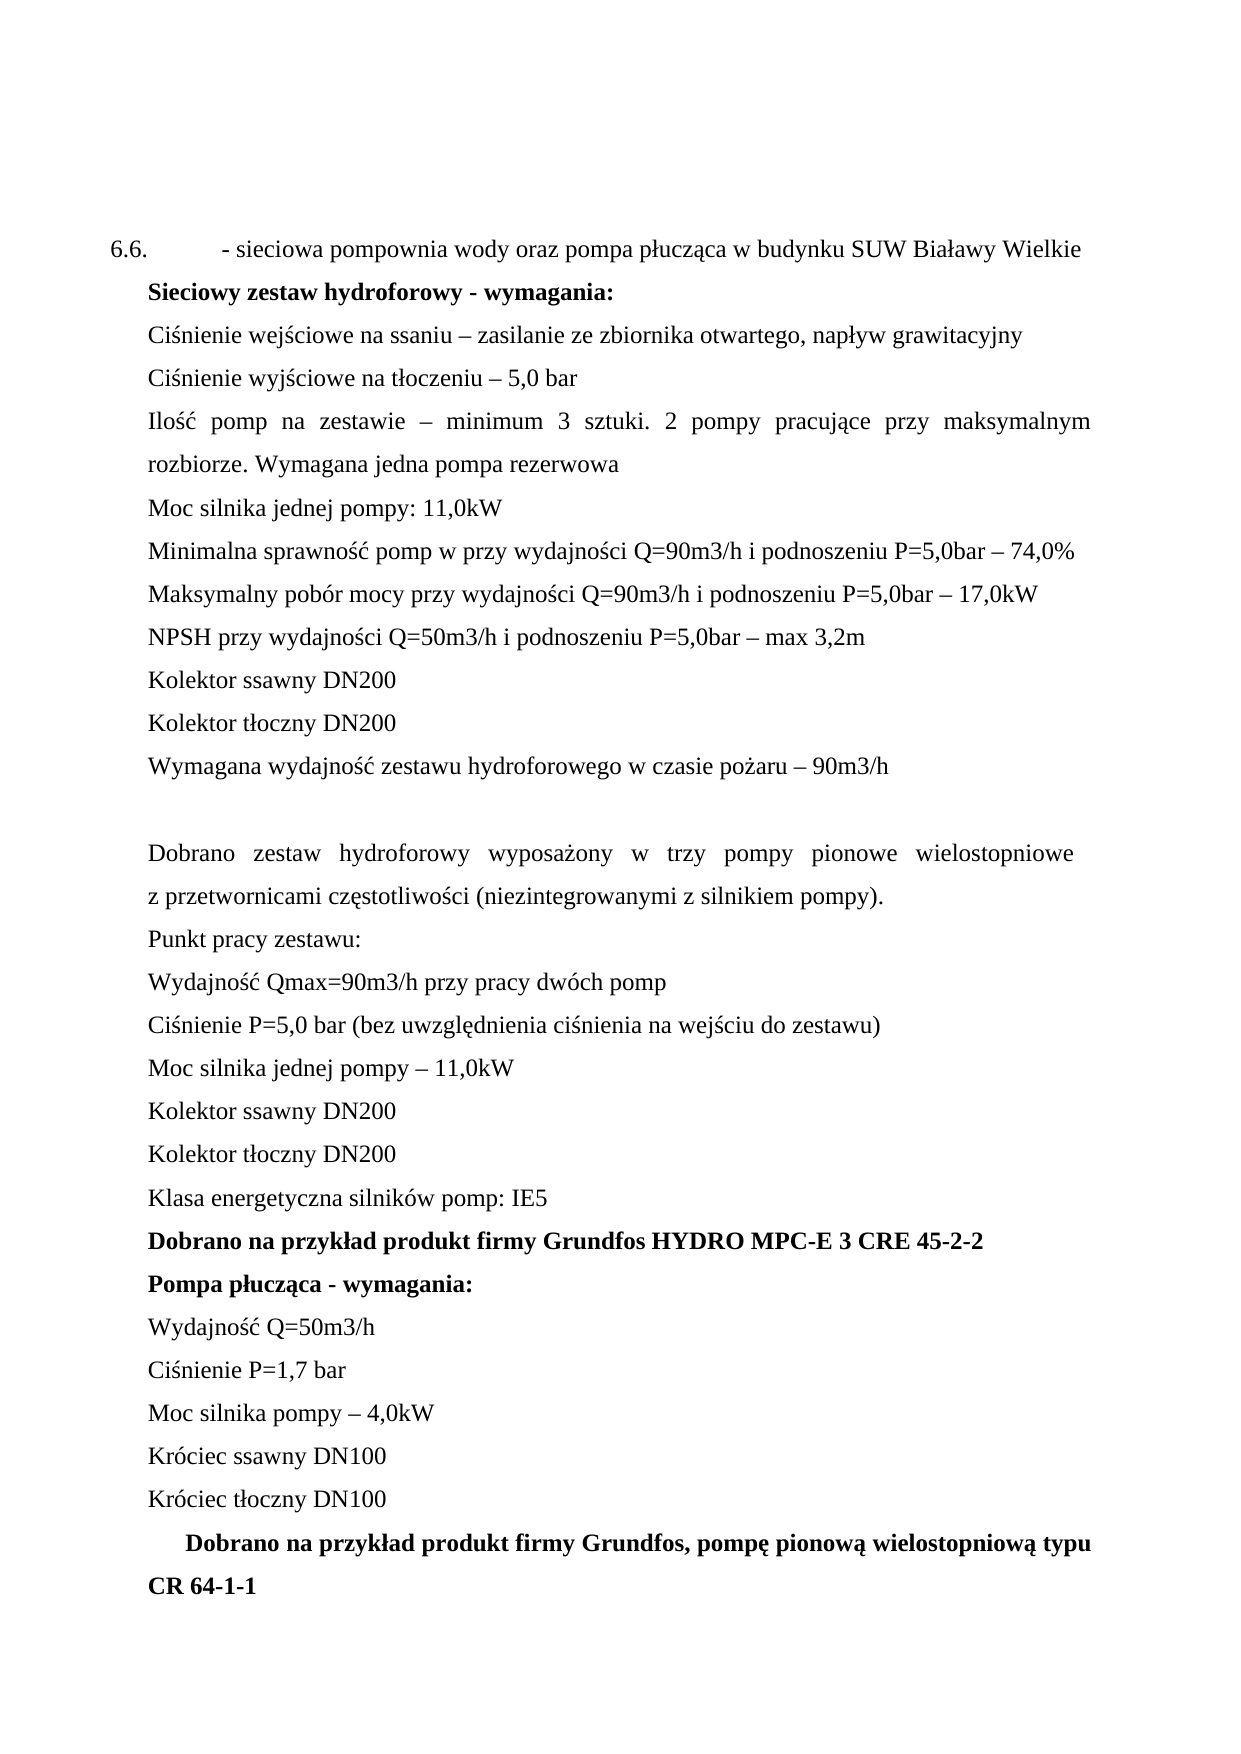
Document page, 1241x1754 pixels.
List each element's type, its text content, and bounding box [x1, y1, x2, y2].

list Wydajność Qmax=90m3/h przy pracy dwóch pomp [148, 967, 1093, 996]
list Moc silnika jednej pompy: 11,0kW [148, 493, 1093, 521]
list Wymagana wydajność zestawu hydroforowego w czasie pożaru – 90m3/h [148, 751, 1093, 780]
list Ciśnienie P=5,0 bar (bez uwzględnienia ciśnienia na wejściu do zestawu) [148, 1010, 1093, 1039]
list Punkt pracy zestawu: [148, 924, 1093, 953]
text Pompa płucząca - wymagania: [148, 1269, 1093, 1298]
list - sieciowa pompownia wody oraz pompa płucząca w budynku SUW Białawy Wielkie [110, 234, 1093, 263]
list Króciec ssawny DN100 [148, 1441, 1093, 1470]
list Kolektor tłoczny DN200 [148, 1139, 1093, 1168]
list Sieciowy zestaw hydroforowy - wymagania: [148, 277, 1093, 306]
list Klasa energetyczna silników pomp: IE5 [148, 1183, 1093, 1211]
list Maksymalny pobór mocy przy wydajności Q=90m3/h i podnoszeniu P=5,0bar – 17,0kW [148, 579, 1093, 608]
list Ciśnienie wejściowe na ssaniu – zasilanie ze zbiornika otwartego, napływ grawitacyjny [148, 320, 1093, 349]
list Dobrano na przykład produkt firmy Grundfos HYDRO MPC-E 3 CRE 45-2-2 [148, 1226, 1093, 1254]
list Ciśnienie wyjściowe na tłoczeniu – 5,0 bar [148, 363, 1093, 392]
text Dobrano na przykład produkt firmy Grundfos, pompę pionową wielostopniową typu CR 64-1-1 [148, 1528, 1093, 1599]
list Minimalna sprawność pomp w przy wydajności Q=90m3/h i podnoszeniu P=5,0bar – 74,0% [148, 536, 1093, 564]
list Dobrano zestaw hydroforowy wyposażony w trzy pompy pionowe wielostopniowe z przetwornicami częstotliwości (niezintegrowanymi z silnikiem pompy). [148, 838, 1093, 909]
list Moc silnika jednej pompy – 11,0kW [148, 1053, 1093, 1082]
list Ciśnienie P=1,7 bar [148, 1355, 1093, 1384]
list Kolektor ssawny DN200 [148, 1096, 1093, 1125]
list Kolektor ssawny DN200 [148, 665, 1093, 694]
list Wydajność Q=50m3/h [148, 1312, 1093, 1341]
list NPSH przy wydajności Q=50m3/h i podnoszeniu P=5,0bar – max 3,2m [148, 622, 1093, 651]
list Króciec tłoczny DN100 [148, 1484, 1093, 1513]
list Kolektor tłoczny DN200 [148, 708, 1093, 737]
list Ilość pomp na zestawie – minimum 3 sztuki. 2 pompy pracujące przy maksymalnym rozbiorze. Wymagana jedna pompa rezerwowa [148, 406, 1093, 478]
list Moc silnika pompy – 4,0kW [148, 1398, 1093, 1427]
